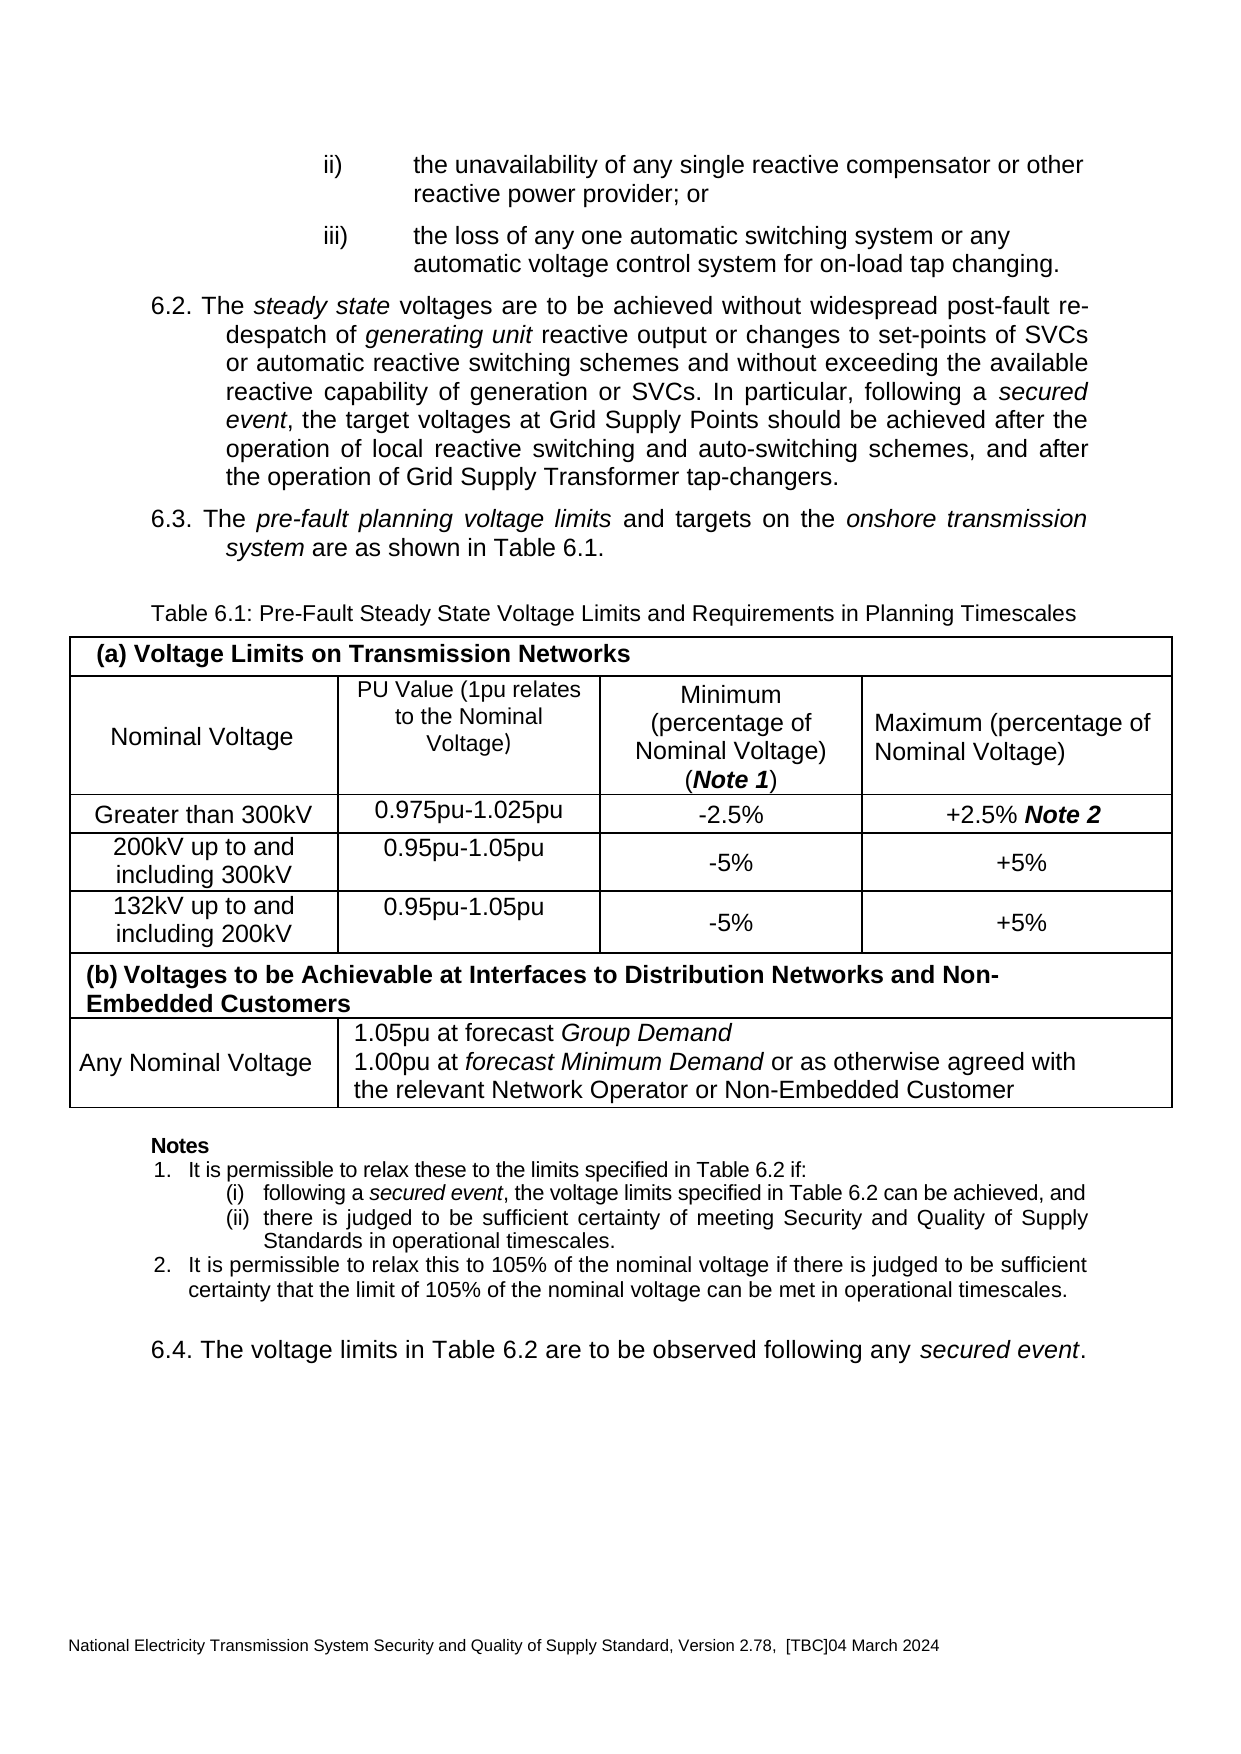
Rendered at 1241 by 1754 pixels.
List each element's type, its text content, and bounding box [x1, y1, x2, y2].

table_cell Voltages to be Achievable at Interfaces to Distribution Networks and Non-Embedded Customers [71, 954, 1171, 1017]
list the unavailability of any single reactive compensator or other reactive power provider; or [323, 151, 1090, 208]
text 2. It is permissible to relax this to 105% of the nominal voltage if there is judged to be sufficient certainty that the limit of 105% of the nominal voltage can be met in operational timescales. [151, 1253, 1090, 1302]
table_cell 1.05pu at forecast Group Demand 1.00pu at forecast Minimum Demand or as otherwise agreed with the relevant Network Operator or Non-Embedded Customer [339, 1019, 1171, 1106]
table_cell Any Nominal Voltage [71, 1019, 337, 1106]
list there is judged to be sufficient certainty of meeting Security and Quality of Supply Standards in operational timescales. [226, 1207, 1090, 1253]
table_cell -5% [601, 834, 861, 890]
text 6.2. The steady state voltages are to be achieved without widespread post-fault re-despatch of generating unit reactive output or changes to set-points of SVCs or automatic reactive switching schemes and without exceeding the available reactive capability of generation or SVCs. In particular, following a secured event, the target voltages at Grid Supply Points should be achieved after the operation of local reactive switching and auto-switching schemes, and after the operation of Grid Supply Transformer tap-changers. [151, 292, 1090, 491]
table_cell 0.95pu-1.05pu [339, 834, 599, 890]
text 1. It is permissible to relax these to the limits specified in Table 6.2 if: [151, 1158, 1172, 1182]
table_cell Nominal Voltage [71, 677, 337, 793]
text Table 6.1: Pre-Fault Steady State Voltage Limits and Requirements in Planning Timescales [151, 600, 1172, 627]
table_cell 132kV up to and including 200kV [71, 892, 337, 952]
table_header Voltage Limits on Transmission Networks [71, 638, 1171, 675]
table_cell Minimum (percentage of Nominal Voltage) (Note 1) [601, 677, 861, 793]
table_cell -2.5% [601, 795, 861, 832]
table_cell Maximum (percentage of Nominal Voltage) [863, 677, 1171, 793]
table_cell +2.5% Note 2 [863, 795, 1171, 832]
table_cell 200kV up to and including 300kV [71, 834, 337, 890]
table_cell Greater than 300kV [71, 795, 337, 832]
text 6.3. The pre-fault planning voltage limits and targets on the onshore transmission system are as shown in Table 6.1. [151, 505, 1090, 562]
table_cell +5% [863, 834, 1171, 890]
list the loss of any one automatic switching system or any automatic voltage control system for on-load tap changing. [323, 222, 1090, 278]
table_cell +5% [863, 892, 1171, 952]
table_cell 0.975pu-1.025pu [339, 795, 599, 832]
table_cell -5% [601, 892, 861, 952]
table_cell 0.95pu-1.05pu [339, 892, 599, 952]
table_cell PU Value (1pu relates to the Nominal Voltage) [339, 677, 599, 793]
list following a secured event, the voltage limits specified in Table 6.2 can be achieved, and [226, 1182, 1172, 1206]
text Notes [151, 1133, 1172, 1158]
text 6.4. The voltage limits in Table 6.2 are to be observed following any secured event. [151, 1336, 1172, 1365]
